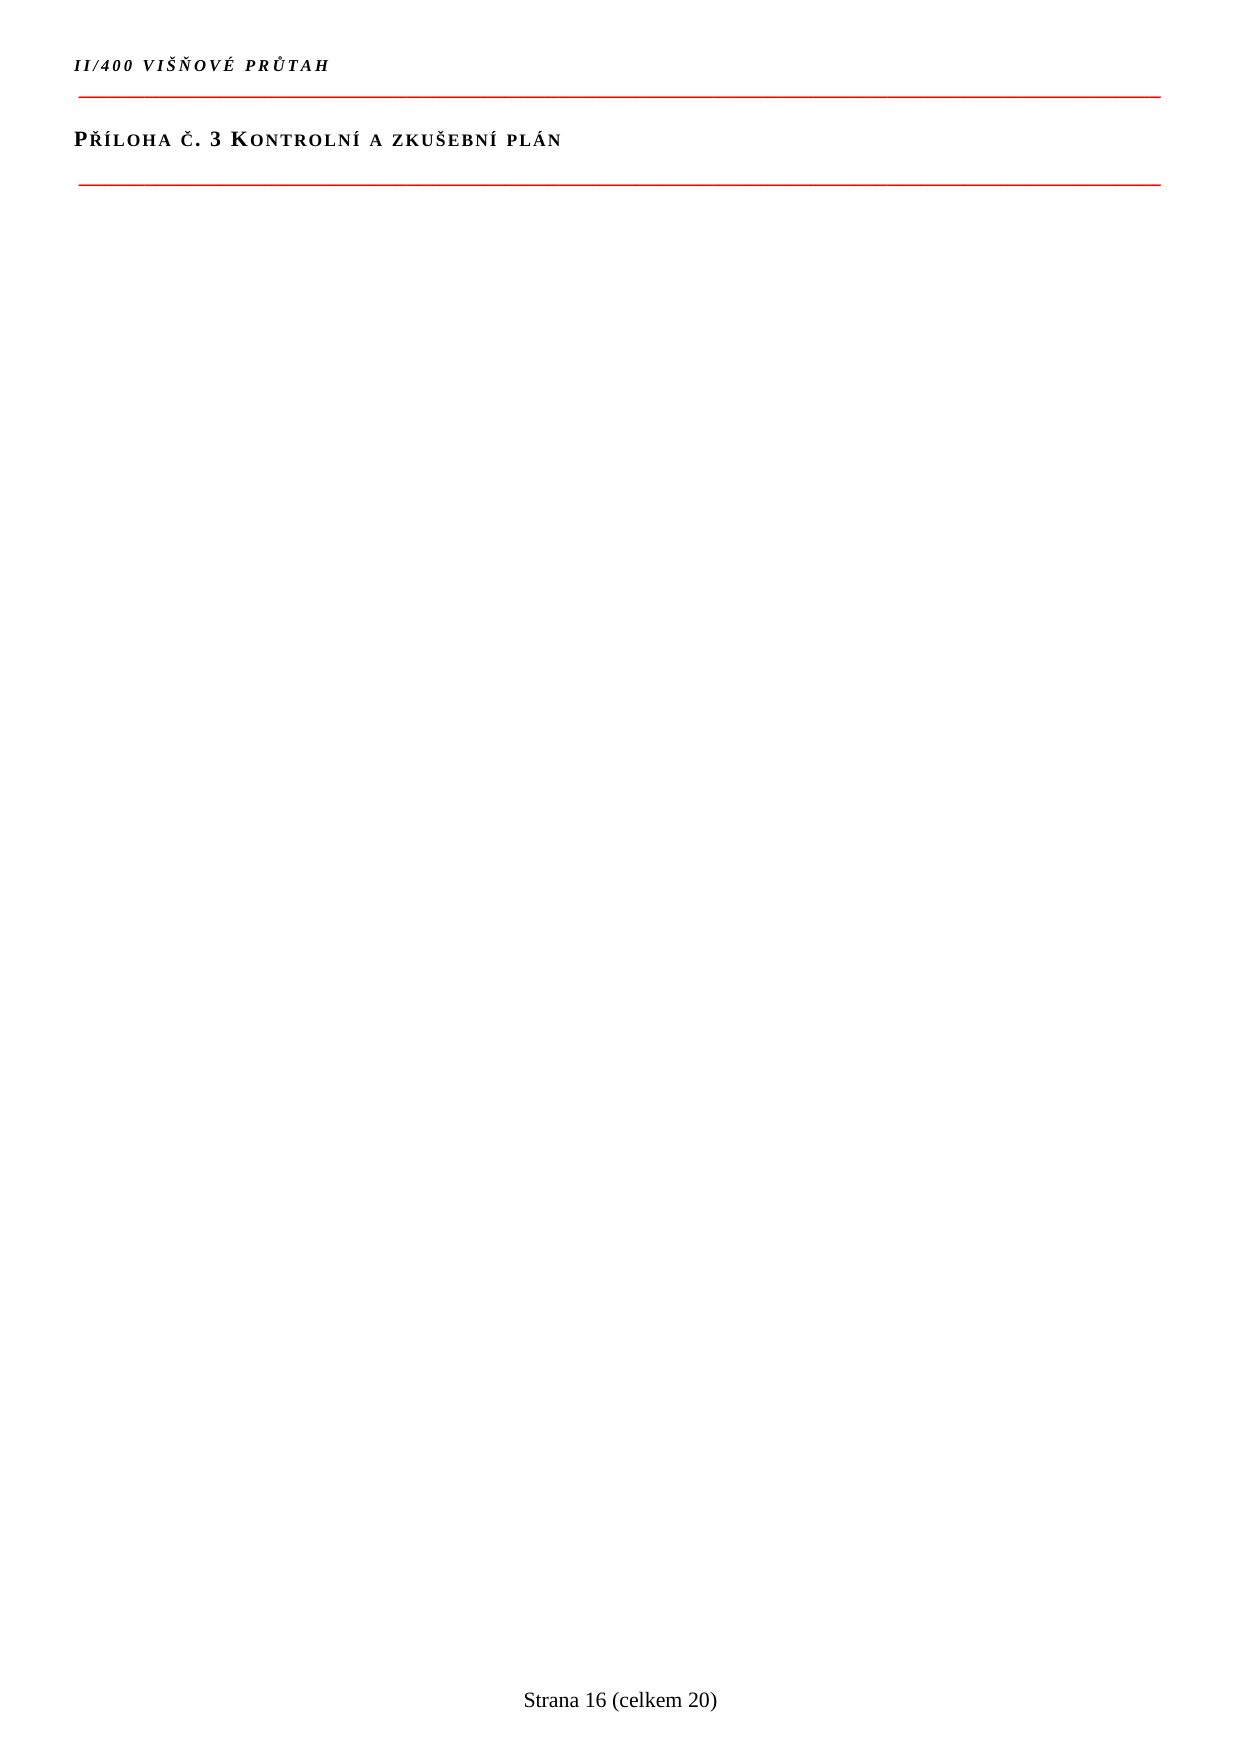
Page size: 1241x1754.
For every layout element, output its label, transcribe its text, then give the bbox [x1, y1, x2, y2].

text ___________________________________________________________________________________________________ [74, 163, 1166, 189]
text Příloha č. 3 Kontrolní a zkušební plán [74, 126, 1166, 151]
